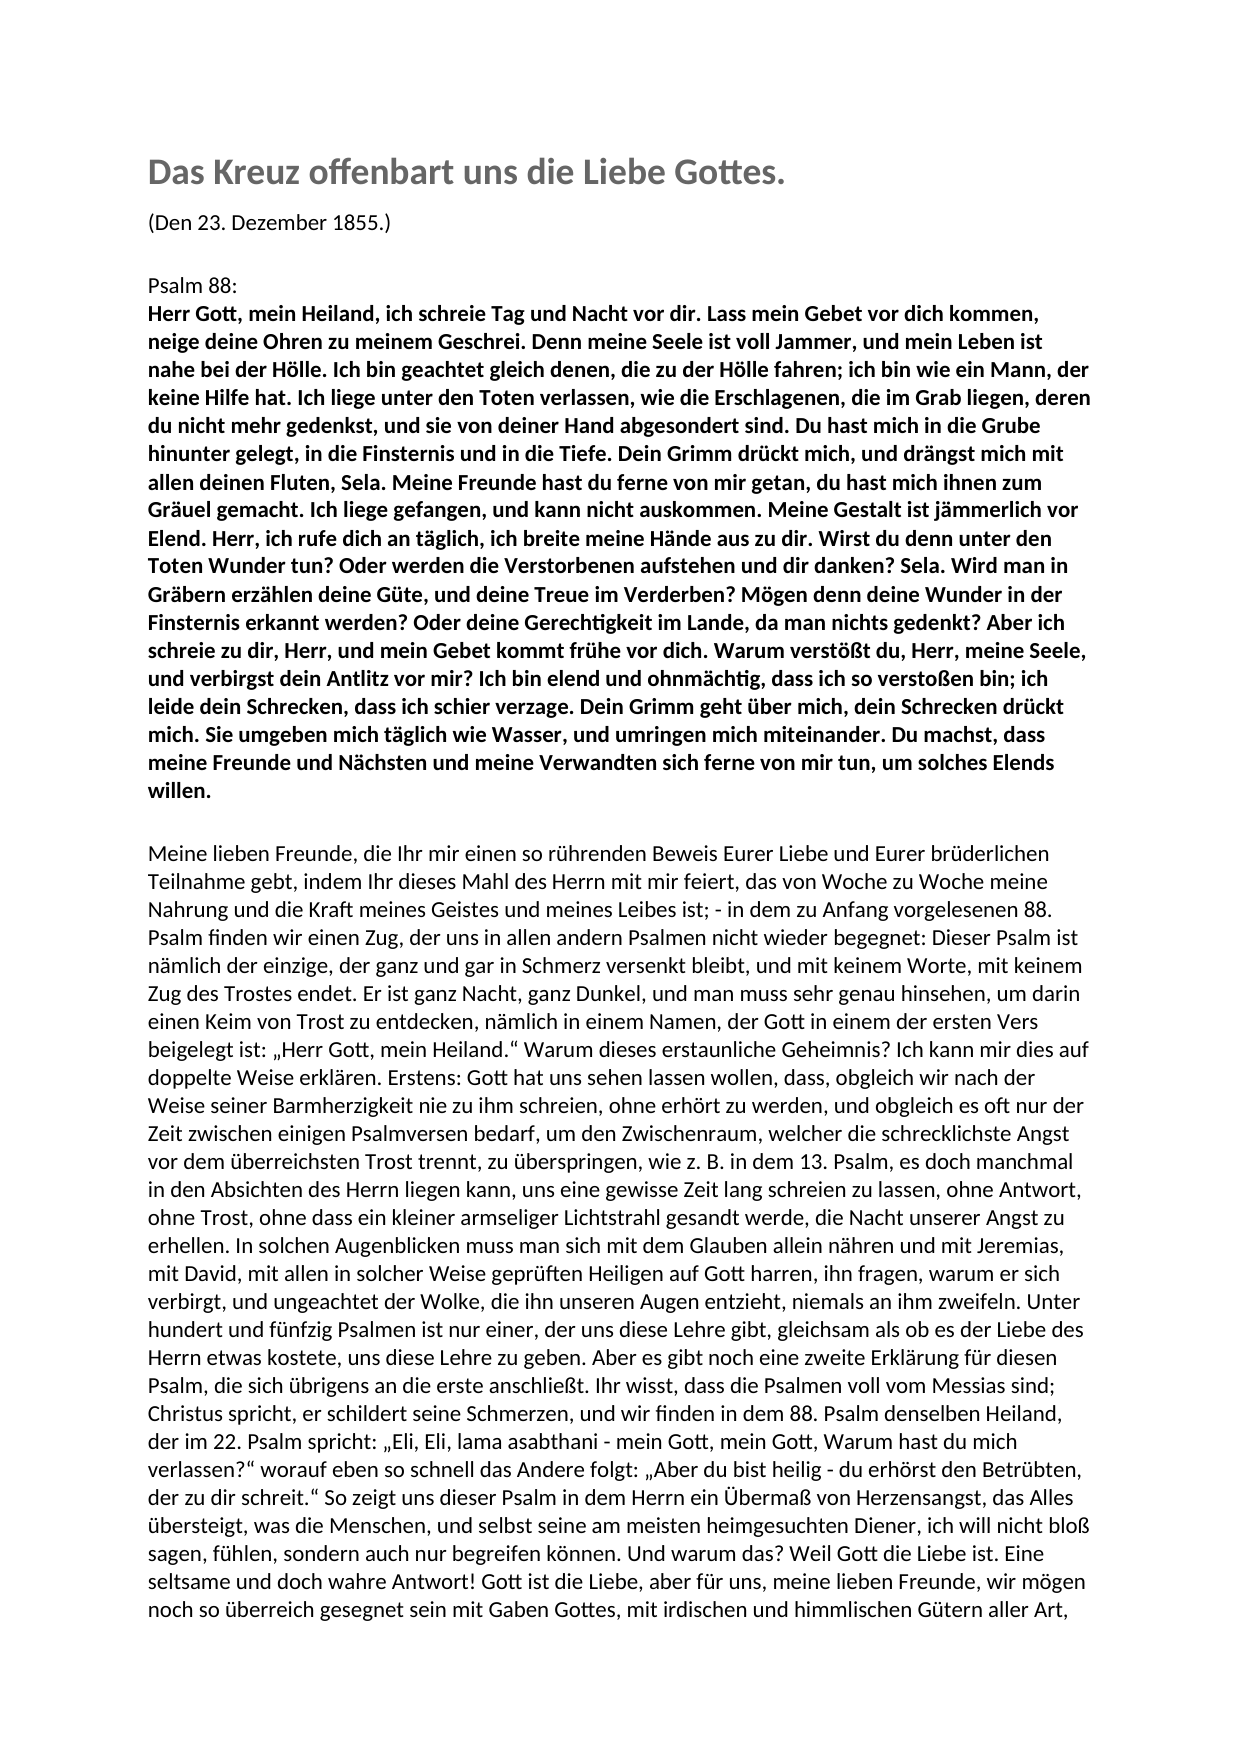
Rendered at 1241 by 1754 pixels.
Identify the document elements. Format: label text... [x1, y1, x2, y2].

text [148, 839, 1093, 1623]
text (Den 23. Dezember 1855.) [148, 208, 1093, 236]
subtitle Das Kreuz offenbart uns die Liebe Gottes. [148, 148, 1093, 193]
text Psalm 88: Herr Gott, mein Heiland, ich schreie Tag und Nacht vor dir. Lass mein Gebet vor dich kommen, neige deine Ohren zu meinem Geschrei. Denn meine Seele ist voll Jammer, und mein Leben ist nahe bei der Hölle. Ich bin geachtet gleich denen, die zu der Hölle fahren; ich bin wie ein Mann, der keine Hilfe hat. Ich liege unter den Toten verlassen, wie die Erschlagenen, die im Grab liegen, deren du nicht mehr gedenkst, und sie von deiner Hand abgesondert sind. Du hast mich in die Grube hinunter gelegt, in die Finsternis und in die Tiefe. Dein Grimm drückt mich, und drängst mich mit allen deinen Fluten, Sela. Meine Freunde hast du ferne von mir getan, du hast mich ihnen zum Gräuel gemacht. Ich liege gefangen, und kann nicht auskommen. Meine Gestalt ist jämmerlich vor Elend. Herr, ich rufe dich an täglich, ich breite meine Hände aus zu dir. Wirst du denn unter den Toten Wunder tun? Oder werden die Verstorbenen aufstehen und dir danken? Sela. Wird man in Gräbern erzählen deine Güte, und deine Treue im Verderben? Mögen denn deine Wunder in der Finsternis erkannt werden? Oder deine Gerechtigkeit im Lande, da man nichts gedenkt? Aber ich schreie zu dir, Herr, und mein Gebet kommt frühe vor dich. Warum verstößt du, Herr, meine Seele, und verbirgst dein Antlitz vor mir? Ich bin elend und ohnmächtig, dass ich so verstoßen bin; ich leide dein Schrecken, dass ich schier verzage. Dein Grimm geht über mich, dein Schrecken drückt mich. Sie umgeben mich täglich wie Wasser, und umringen mich miteinander. Du machst, dass meine Freunde und Nächsten und meine Verwandten sich ferne von mir tun, um solches Elends willen. [148, 271, 1093, 804]
